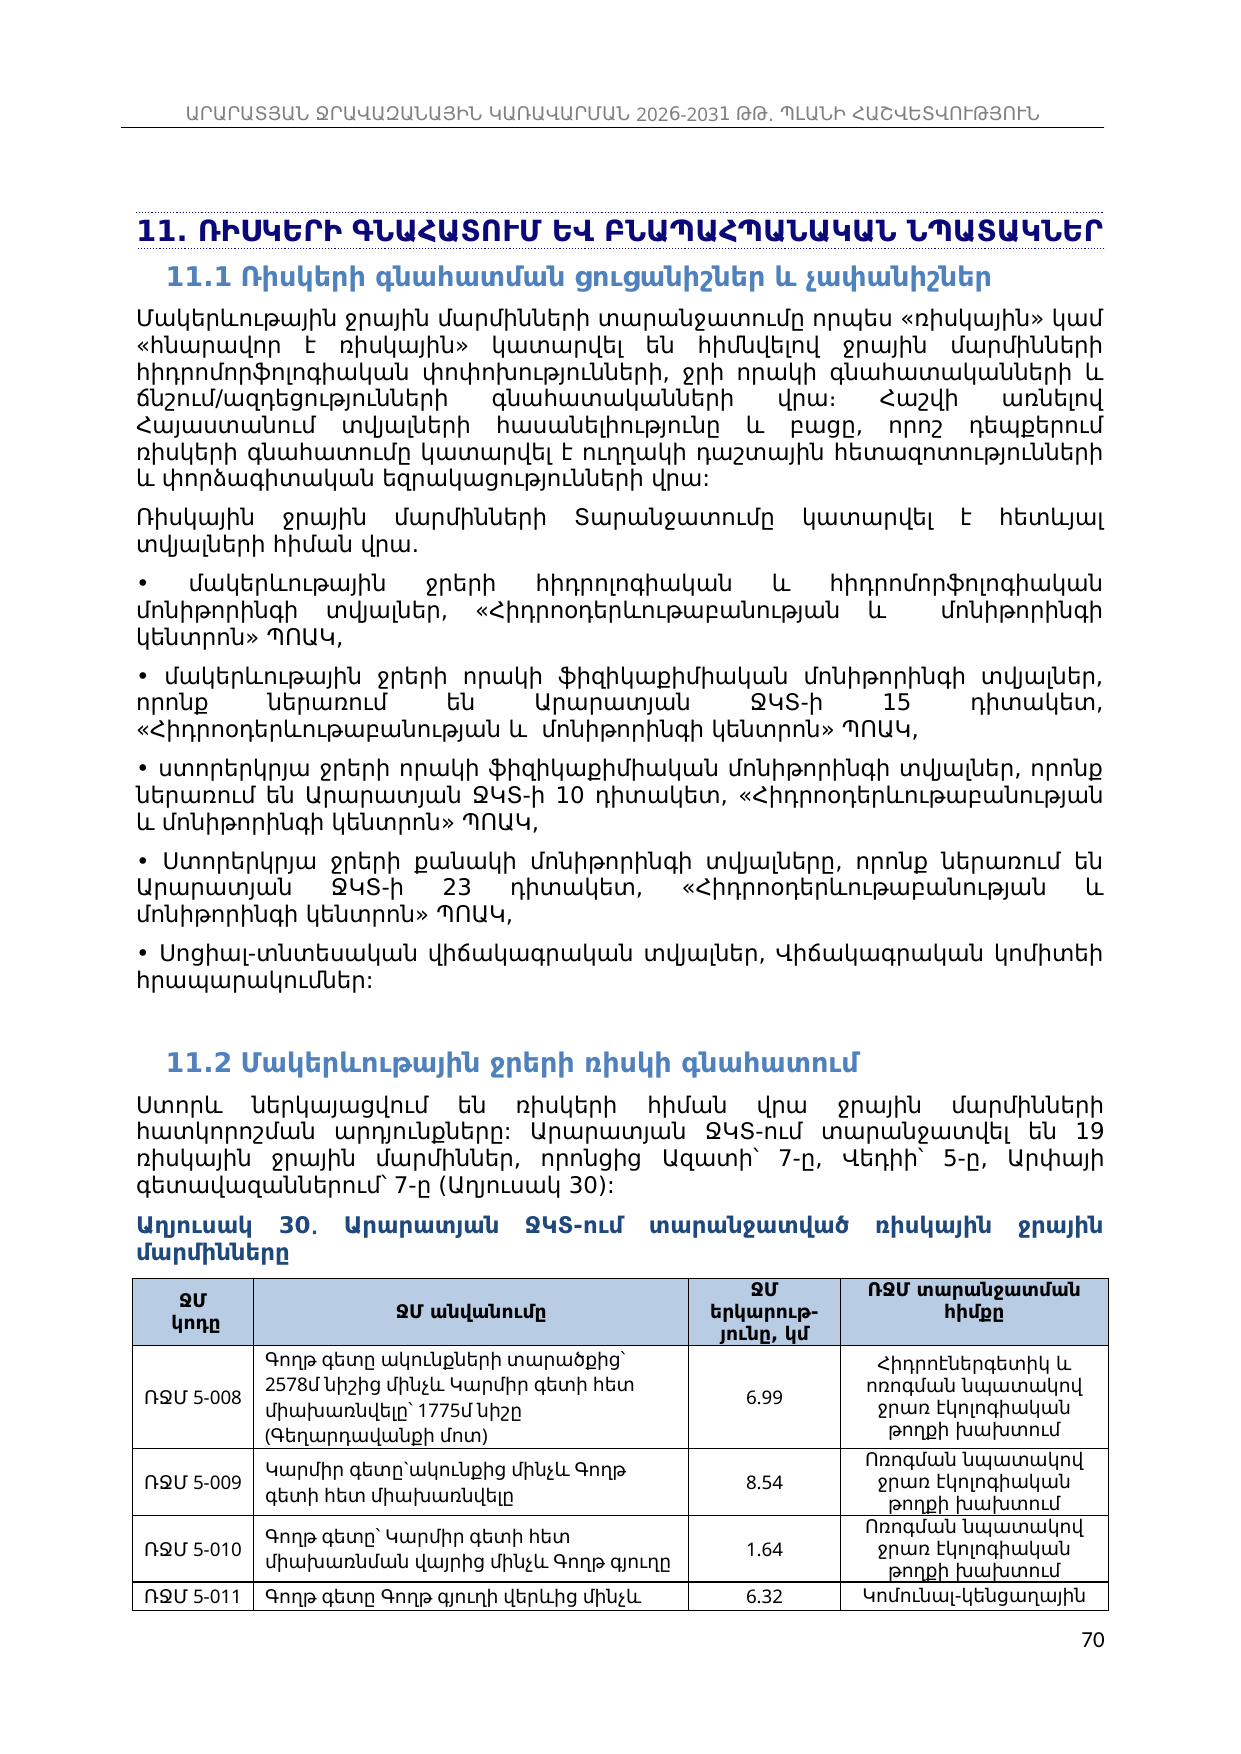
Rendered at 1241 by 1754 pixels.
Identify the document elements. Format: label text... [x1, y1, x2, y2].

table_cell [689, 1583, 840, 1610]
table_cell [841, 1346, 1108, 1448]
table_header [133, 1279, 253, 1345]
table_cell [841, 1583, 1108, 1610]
text • ստորերկրյա ջրերի որակի ֆիզիկաքիմիական մոնիթորինգի տվյալներ, որոնք ներառում են Արարատյան ՋԿՏ-ի 10 դիտակետ, «Հիդրոօդերևութաբանության և մոնիթորինգի կենտրոն» ՊՈԱԿ, [136, 755, 1104, 835]
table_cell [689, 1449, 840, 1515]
text Ստորև ներկայացվում են ռիսկերի հիման վրա ջրային մարմինների հատկորոշման արդյունքները: Արարատյան ՋԿՏ-ում տարանջատվել են 19 ռիսկային ջրային մարմիններ, որոնցից Ազատի՝ 7-ը, Վեդիի՝ 5-ը, Արփայի գետավազաններում՝ 7-ը (Աղյուսակ 31): [136, 1092, 1104, 1198]
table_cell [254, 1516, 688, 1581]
text • Ստորերկրյա ջրերի քանակի մոնիթորինգի տվյալները, որոնք ներառում են Արարատյան ՋԿՏ-ի 23 դիտակետ, «Հիդրոօդերևութաբանության և մոնիթորինգի կենտրոն» ՊՈԱԿ, [136, 848, 1104, 928]
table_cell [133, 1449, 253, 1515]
text • մակերևութային ջրերի հիդրոլոգիական և հիդրոմորֆոլոգիական մոնիթորինգի տվյալներ, «Հիդրոօդերևութաբանության և մոնիթորինգի կենտրոն» ՊՈԱԿ, [136, 570, 1104, 650]
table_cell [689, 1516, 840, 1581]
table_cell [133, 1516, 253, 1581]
subtitle 11. ՌԻՍԿԵՐԻ ԳՆԱՀԱՏՈՒՄ ԵՎ ԲՆԱՊԱՀՊԱՆԱԿԱՆ ՆՊԱՏԱԿՆԵՐ [136, 212, 1104, 249]
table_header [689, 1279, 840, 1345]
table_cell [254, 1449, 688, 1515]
text • մակերևութային ջրերի որակի ֆիզիկաքիմիական մոնիթորինգի տվյալներ, որոնք ներառում են Արարատյան ՋԿՏ-ի 15 դիտակետ, «Հիդրոօդերևութաբանության և մոնիթորինգի կենտրոն» ՊՈԱԿ, [136, 663, 1104, 743]
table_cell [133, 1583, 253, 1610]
text • Սոցիալ-տնտեսական վիճակագրական տվյալներ, Վիճակագրական կոմիտեի հրապարակումներ: [136, 940, 1104, 994]
text Աղյուսակ 31․ Արարատյան ՋԿՏ-ում տարանջատված ռիսկային ջրային մարմինները [136, 1211, 1104, 1266]
text Ռիսկային ջրային մարմինների Տարանջատումը կատարվել է հետևյալ տվյալների հիման վրա. [136, 504, 1104, 558]
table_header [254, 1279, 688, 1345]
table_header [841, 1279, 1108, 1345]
subtitle Մակերևութային ջրերի ռիսկի գնահատում [165, 1048, 1104, 1079]
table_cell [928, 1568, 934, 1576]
text Մակերևութային ջրային մարմինների տարանջատումը որպես «ռիսկային» կամ «հնարավոր է ռիսկային» կատարվել են հիմնվելով ջրային մարմինների հիդրոմորֆոլոգիական փոփոխությունների, ջրի որակի գնահատականների և ճնշում/ազդեցությունների գնահատականների վրա։ Հաշվի առնելով Հայաստանում տվյալների հասանելիությունը և բացը, որոշ դեպքերում ռիսկերի գնահատումը կատարվել է ուղղակի դաշտային հետազոտությունների և փորձագիտական եզրակացությունների վրա: [136, 305, 1104, 492]
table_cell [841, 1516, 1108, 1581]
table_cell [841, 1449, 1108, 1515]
subtitle Ռիսկերի գնահատման ցուցանիշներ և չափանիշներ [165, 261, 1104, 293]
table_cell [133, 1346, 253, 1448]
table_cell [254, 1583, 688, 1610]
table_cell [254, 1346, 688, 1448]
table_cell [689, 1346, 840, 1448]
